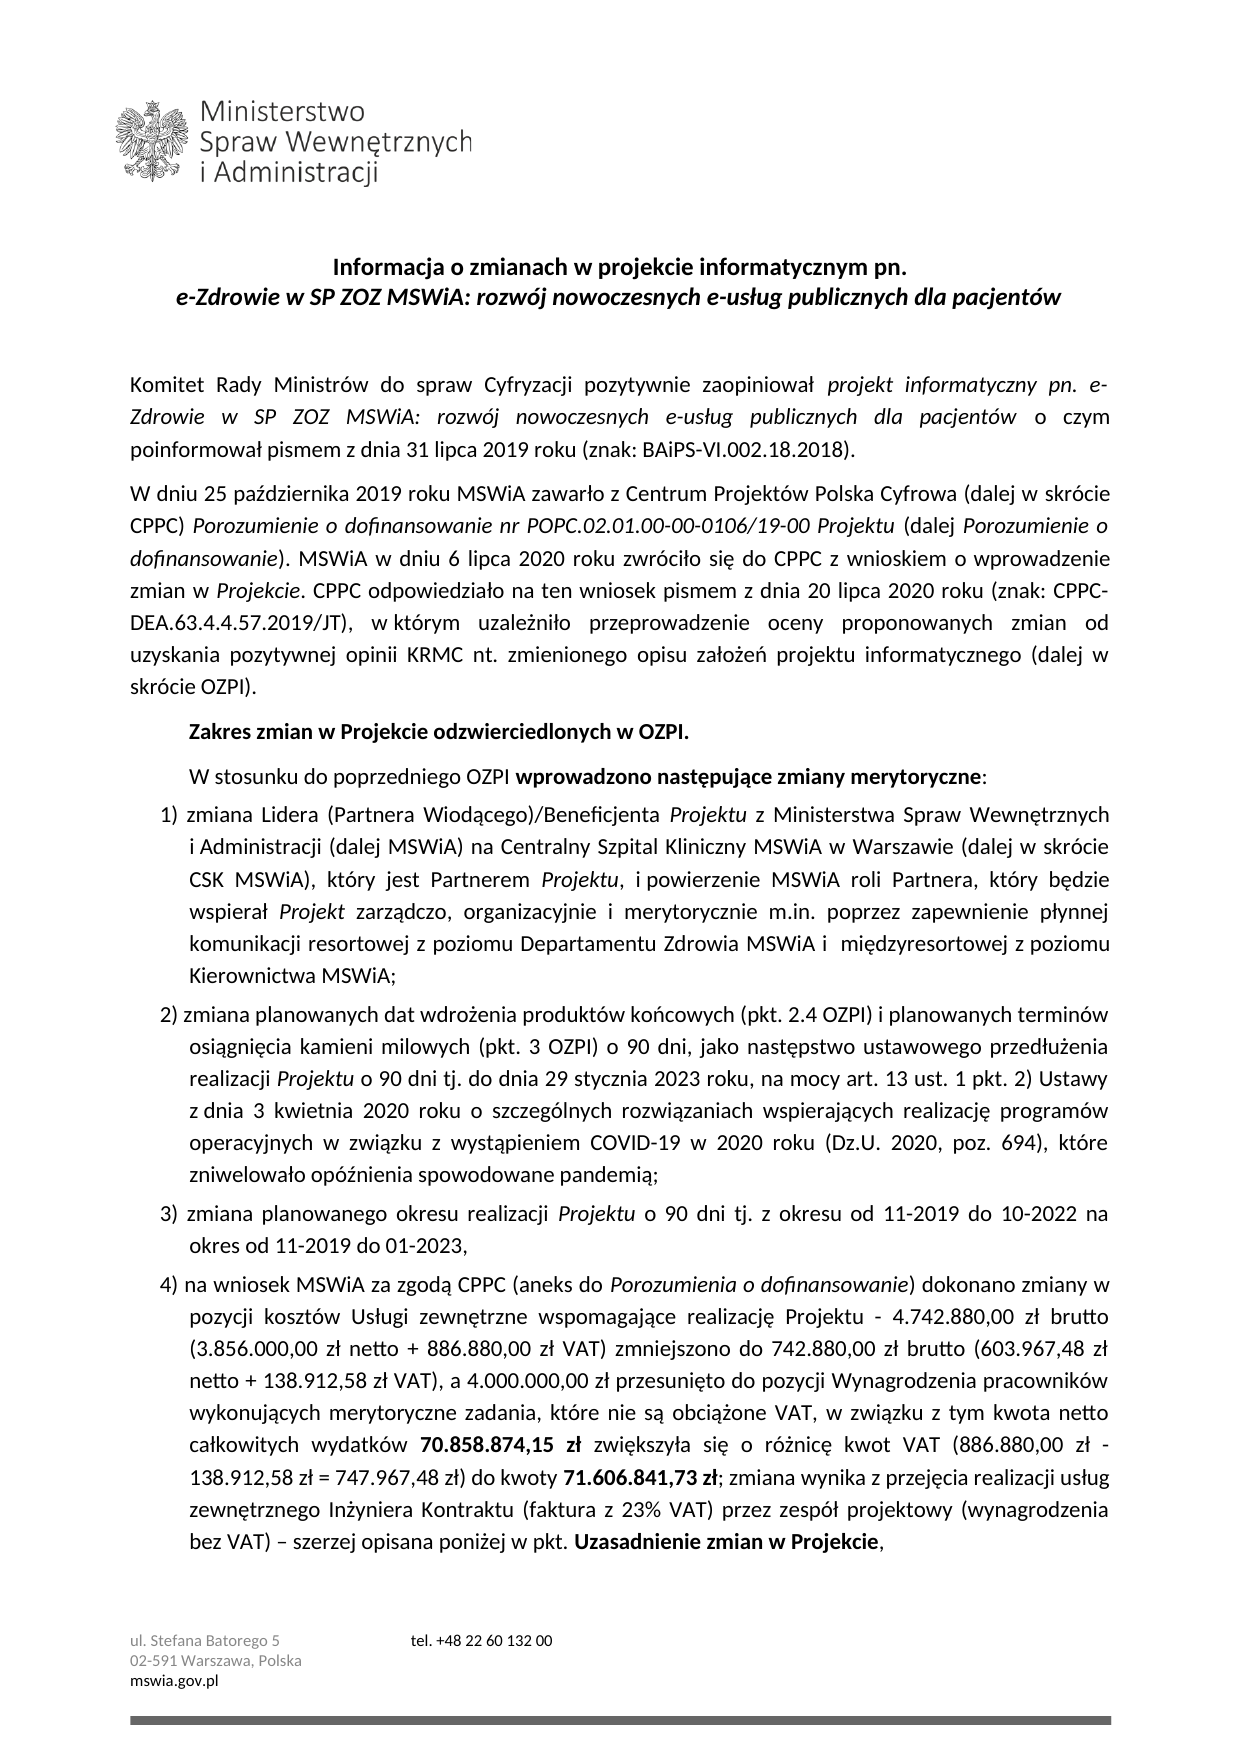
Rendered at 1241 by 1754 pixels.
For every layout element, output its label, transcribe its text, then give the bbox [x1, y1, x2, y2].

text Informacja o zmianach w projekcie informatycznym pn. [130, 251, 1110, 281]
text W stosunku do poprzedniego OZPI wprowadzono następujące zmiany merytoryczne: [130, 762, 1110, 790]
text 3) zmiana planowanego okresu realizacji Projektu o 90 dni tj. z okresu od 11-2019 do 10-2022 na okres od 11-2019 do 01-2023, [159, 1199, 1110, 1259]
picture [115, 100, 472, 187]
text 2) zmiana planowanych dat wdrożenia produktów końcowych (pkt. 2.4 OZPI) i planowanych terminów osiągnięcia kamieni milowych (pkt. 3 OZPI) o 90 dni, jako następstwo ustawowego przedłużenia realizacji Projektu o 90 dni tj. do dnia 29 stycznia 2023 roku, na mocy art. 13 ust. 1 pkt. 2) Ustawy z dnia 3 kwietnia 2020 roku o szczególnych rozwiązaniach wspierających realizację programów operacyjnych w związku z wystąpieniem COVID-19 w 2020 roku (Dz.U. 2020, poz. 694), które zniwelowało opóźnienia spowodowane pandemią; [159, 1000, 1110, 1189]
text W dniu 25 października 2019 roku MSWiA zawarło z Centrum Projektów Polska Cyfrowa (dalej w skrócie CPPC) Porozumienie o dofinansowanie nr POPC.02.01.00-00-0106/19-00 Projektu (dalej Porozumienie o dofinansowanie). MSWiA w dniu 6 lipca 2020 roku zwróciło się do CPPC z wnioskiem o wprowadzenie zmian w Projekcie. CPPC odpowiedziało na ten wniosek pismem z dnia 20 lipca 2020 roku (znak: CPPC-DEA.63.4.4.57.2019/JT), w którym uzależniło przeprowadzenie oceny proponowanych zmian od uzyskania pozytywnej opinii KRMC nt. zmienionego opisu założeń projektu informatycznego (dalej w skrócie OZPI). [130, 479, 1110, 701]
picture [0, 1716, 1241, 1754]
text 4) na wniosek MSWiA za zgodą CPPC (aneks do Porozumienia o dofinansowanie) dokonano zmiany w pozycji kosztów Usługi zewnętrzne wspomagające realizację Projektu - 4.742.880,00 zł brutto (3.856.000,00 zł netto + 886.880,00 zł VAT) zmniejszono do 742.880,00 zł brutto (603.967,48 zł netto + 138.912,58 zł VAT), a 4.000.000,00 zł przesunięto do pozycji Wynagrodzenia pracowników wykonujących merytoryczne zadania, które nie są obciążone VAT, w związku z tym kwota netto całkowitych wydatków 70.858.874,15 zł zwiększyła się o różnicę kwot VAT (886.880,00 zł -138.912,58 zł = 747.967,48 zł) do kwoty 71.606.841,73 zł; zmiana wynika z przejęcia realizacji usług zewnętrznego Inżyniera Kontraktu (faktura z 23% VAT) przez zespół projektowy (wynagrodzenia bez VAT) – szerzej opisana poniżej w pkt. Uzasadnienie zmian w Projekcie, [159, 1270, 1110, 1555]
text Zakres zmian w Projekcie odzwierciedlonych w OZPI. [130, 717, 1110, 745]
text 1) zmiana Lidera (Partnera Wiodącego)/Beneficjenta Projektu z Ministerstwa Spraw Wewnętrznych i Administracji (dalej MSWiA) na Centralny Szpital Kliniczny MSWiA w Warszawie (dalej w skrócie CSK MSWiA), który jest Partnerem Projektu, i powierzenie MSWiA roli Partnera, który będzie wspierał Projekt zarządczo, organizacyjnie i merytorycznie m.in. poprzez zapewnienie płynnej komunikacji resortowej z poziomu Departamentu Zdrowia MSWiA i międzyresortowej z poziomu Kierownictwa MSWiA; [159, 800, 1110, 989]
text Komitet Rady Ministrów do spraw Cyfryzacji pozytywnie zaopiniował projekt informatyczny pn. e-Zdrowie w SP ZOZ MSWiA: rozwój nowoczesnych e-usług publicznych dla pacjentów o czym poinformował pismem z dnia 31 lipca 2019 roku (znak: BAiPS-VI.002.18.2018). [130, 370, 1110, 463]
text e-Zdrowie w SP ZOZ MSWiA: rozwój nowoczesnych e-usług publicznych dla pacjentów [130, 281, 1110, 312]
